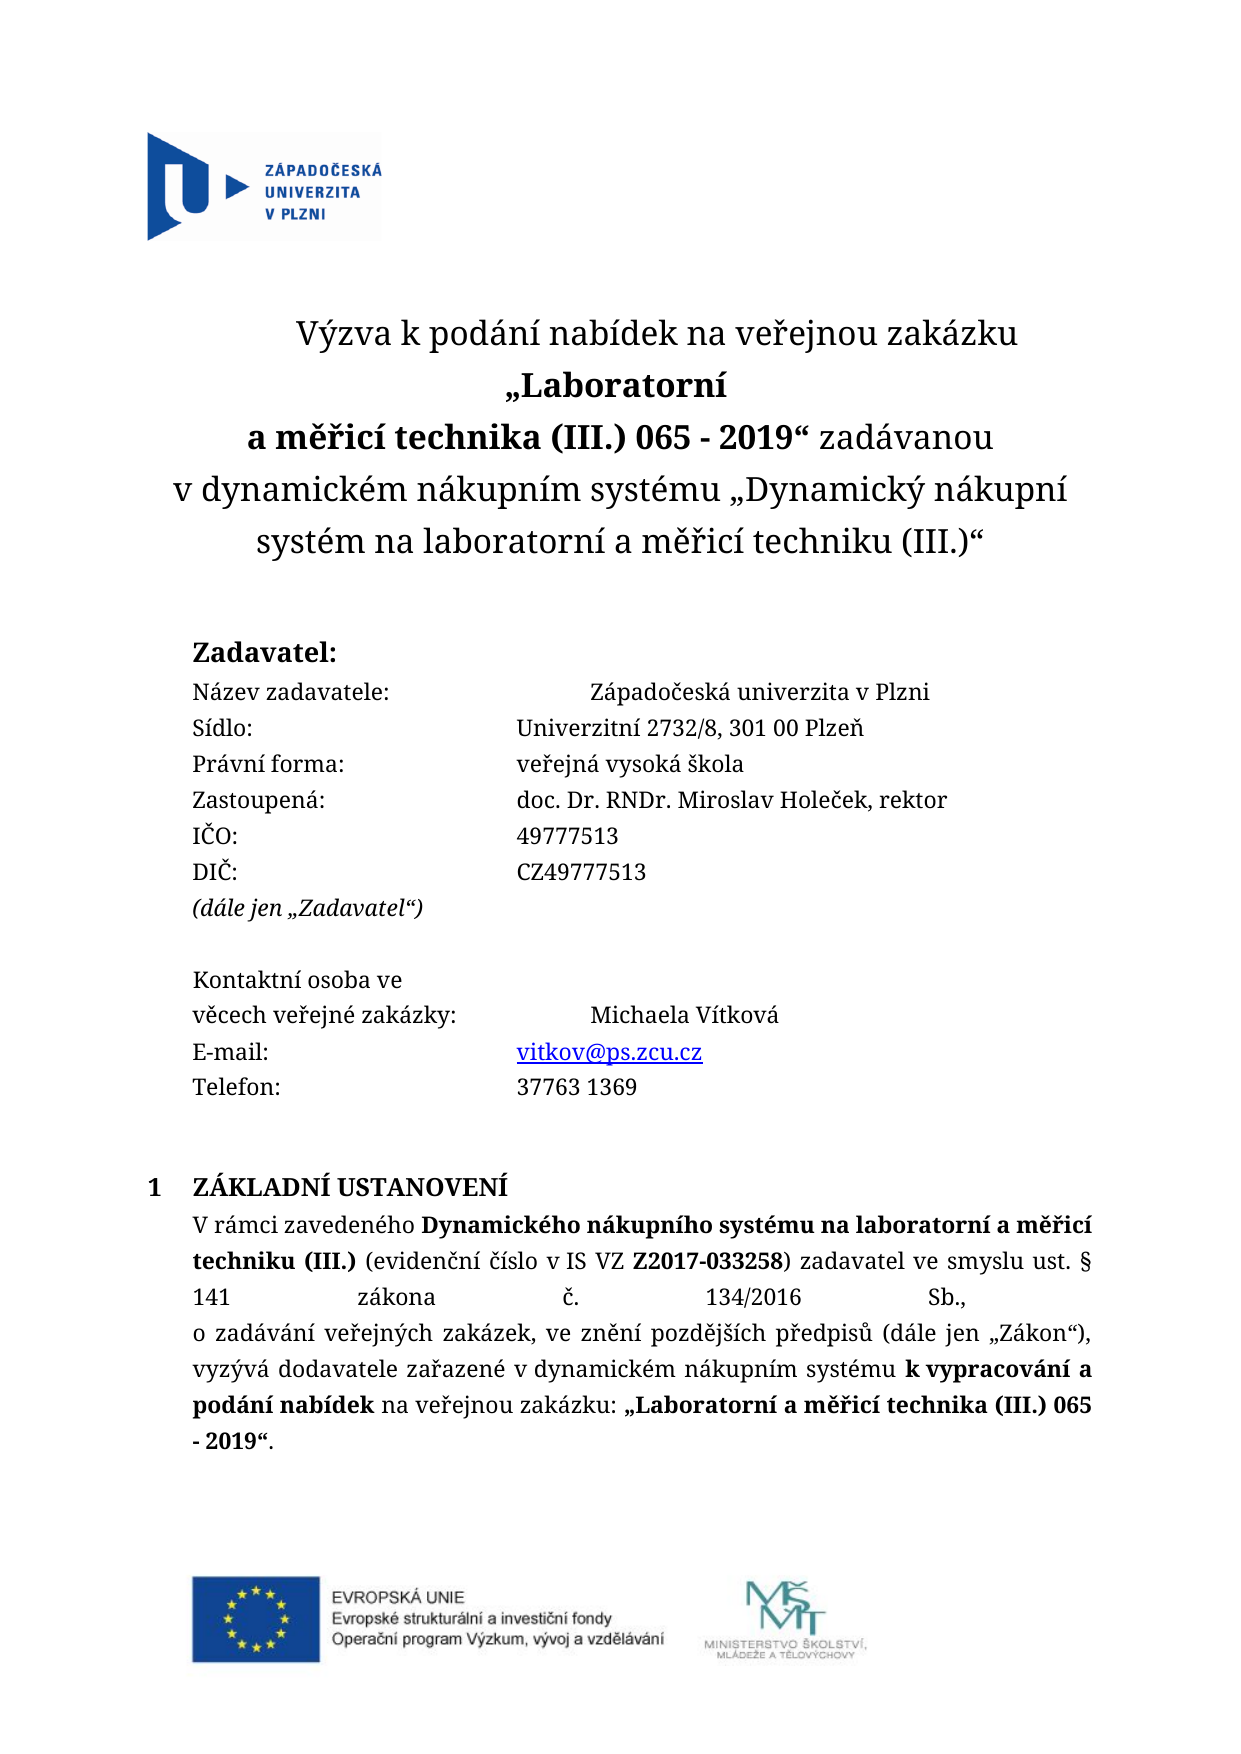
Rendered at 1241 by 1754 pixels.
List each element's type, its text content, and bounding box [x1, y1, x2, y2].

text Název zadavatele: Západočeská univerzita v Plzni [148, 676, 1093, 707]
text Kontaktní osoba ve věcech veřejné zakázky: Michaela Vítková [192, 963, 1093, 1031]
text Výzva k podání nabídek na veřejnou zakázku „Laboratorní a měřicí technika (III.) 065 - 2019“ zadávanou v dynamickém nákupním systému „Dynamický nákupní systém na laboratorní a měřicí techniku (III.)“ [148, 309, 1093, 564]
subtitle ZÁKLADNÍ USTANOVENÍ [148, 1170, 1093, 1204]
text IČO: 49777513 [148, 820, 1093, 851]
text DIČ: CZ49777513 [148, 856, 1093, 887]
text V rámci zavedeného Dynamického nákupního systému na laboratorní a měřicí techniku (III.) (evidenční číslo v IS VZ Z2017-033258) zadavatel ve smyslu ust. § 141 zákona č. 134/2016 Sb., o zadávání veřejných zakázek, ve znění pozdějších předpisů (dále jen „Zákon“), vyzývá dodavatele zařazené v dynamickém nákupním systému k vypracování a podání nabídek na veřejnou zakázku: „Laboratorní a měřicí technika (III.) 065 - 2019“. [192, 1209, 1093, 1456]
text (dále jen „Zadavatel“) [148, 892, 1093, 923]
text Zadavatel: [192, 634, 1093, 671]
picture [147, 1535, 904, 1705]
picture [147, 132, 382, 241]
text Sídlo: Univerzitní 2732/8, 301 00 Plzeň [148, 712, 1093, 743]
text Telefon: 37763 1369 [148, 1071, 1093, 1103]
text E-mail: vitkov@ps.zcu.cz [148, 1035, 1093, 1067]
text Zastoupená: doc. Dr. RNDr. Miroslav Holeček, rektor [192, 784, 1093, 815]
text Právní forma: veřejná vysoká škola [148, 748, 1093, 779]
